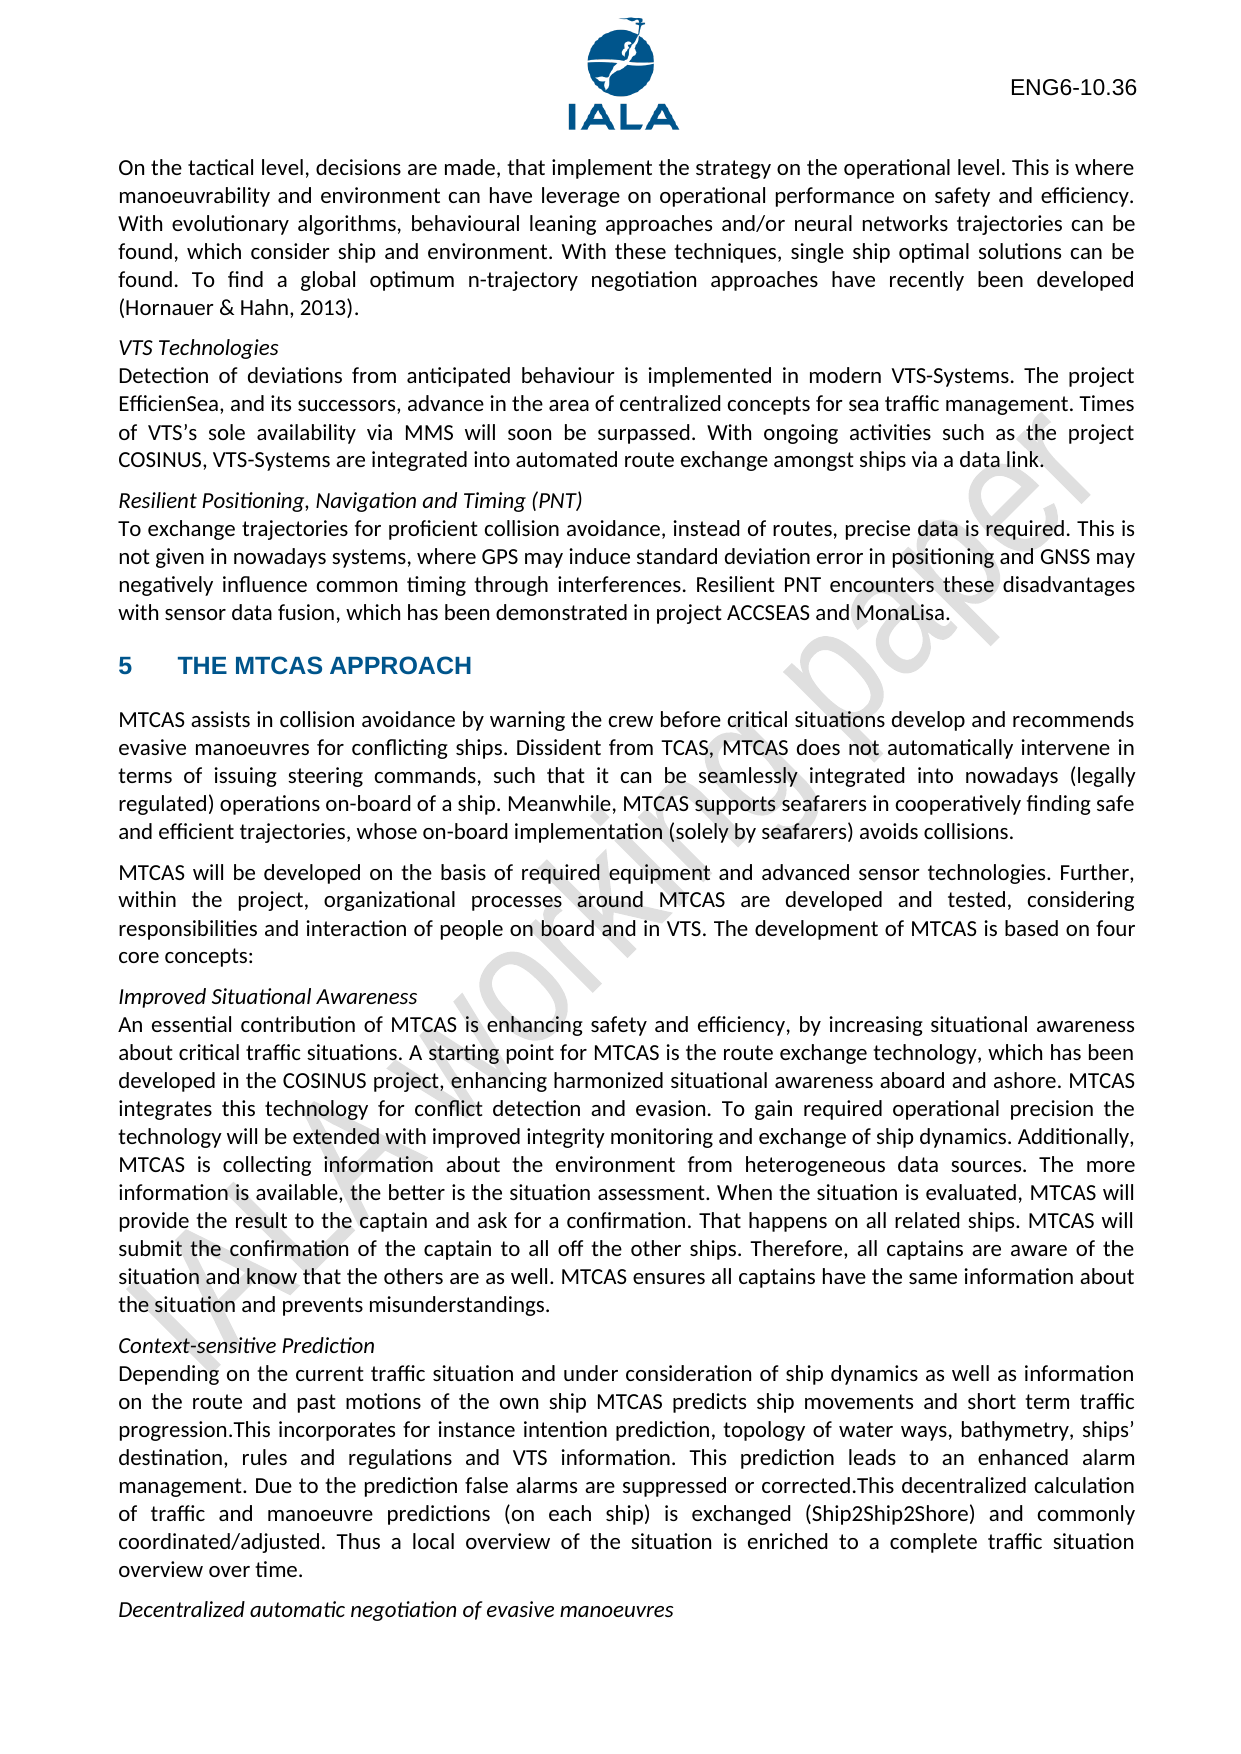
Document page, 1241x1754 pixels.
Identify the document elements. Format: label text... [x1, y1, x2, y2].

text Resilient Positioning, Navigation and Timing (PNT) [118, 486, 1137, 514]
text MTCAS assists in collision avoidance by warning the crew before critical situations develop and recommends evasive manoeuvres for conflicting ships. Dissident from TCAS, MTCAS does not automatically intervene in terms of issuing steering commands, such that it can be seamlessly integrated into nowadays (legally regulated) operations on-board of a ship. Meanwhile, MTCAS supports seafarers in cooperatively finding safe and efficient trajectories, whose on-board implementation (solely by seafarers) avoids collisions. [118, 705, 1137, 845]
text To exchange trajectories for proficient collision avoidance, instead of routes, precise data is required. This is not given in nowadays systems, where GPS may induce standard deviation error in positioning and GNSS may negatively influence common timing through interferences. Resilient PNT encounters these disadvantages with sensor data fusion, which has been demonstrated in project ACCSEAS and MonaLisa. [118, 514, 1137, 626]
text Context-sensitive Prediction [118, 1331, 1137, 1359]
subtitle THE MTCAS Approach [118, 651, 1137, 680]
picture [543, 4, 698, 153]
text MTCAS will be developed on the basis of required equipment and advanced sensor technologies. Further, within the project, organizational processes around MTCAS are developed and tested, considering responsibilities and interaction of people on board and in VTS. The development of MTCAS is based on four core concepts: [118, 858, 1137, 970]
text VTS Technologies [118, 333, 1137, 362]
text Improved Situational Awareness [118, 982, 1137, 1010]
text Decentralized automatic negotiation of evasive manoeuvres [118, 1596, 1137, 1624]
text Detection of deviations from anticipated behaviour is implemented in modern VTS-Systems. The project EfficienSea, and its successors, advance in the area of centralized concepts for sea traffic management. Times of VTS’s sole availability via MMS will soon be surpassed. With ongoing activities such as the project COSINUS, VTS-Systems are integrated into automated route exchange amongst ships via a data link. [118, 362, 1137, 474]
text Depending on the current traffic situation and under consideration of ship dynamics as well as information on the route and past motions of the own ship MTCAS predicts ship movements and short term traffic progression.This incorporates for instance intention prediction, topology of water ways, bathymetry, ships’ destination, rules and regulations and VTS information. This prediction leads to an enhanced alarm management. Due to the prediction false alarms are suppressed or corrected.This decentralized calculation of traffic and manoeuvre predictions (on each ship) is exchanged (Ship2Ship2Shore) and commonly coordinated/adjusted. Thus a local overview of the situation is enriched to a complete traffic situation overview over time. [118, 1359, 1137, 1583]
text An essential contribution of MTCAS is enhancing safety and efficiency, by increasing situational awareness about critical traffic situations. A starting point for MTCAS is the route exchange technology, which has been developed in the COSINUS project, enhancing harmonized situational awareness aboard and ashore. MTCAS integrates this technology for conflict detection and evasion. To gain required operational precision the technology will be extended with improved integrity monitoring and exchange of ship dynamics. Additionally, MTCAS is collecting information about the environment from heterogeneous data sources. The more information is available, the better is the situation assessment. When the situation is evaluated, MTCAS will provide the result to the captain and ask for a confirmation. That happens on all related ships. MTCAS will submit the confirmation of the captain to all off the other ships. Therefore, all captains are aware of the situation and know that the others are as well. MTCAS ensures all captains have the same information about the situation and prevents misunderstandings. [118, 1010, 1137, 1318]
